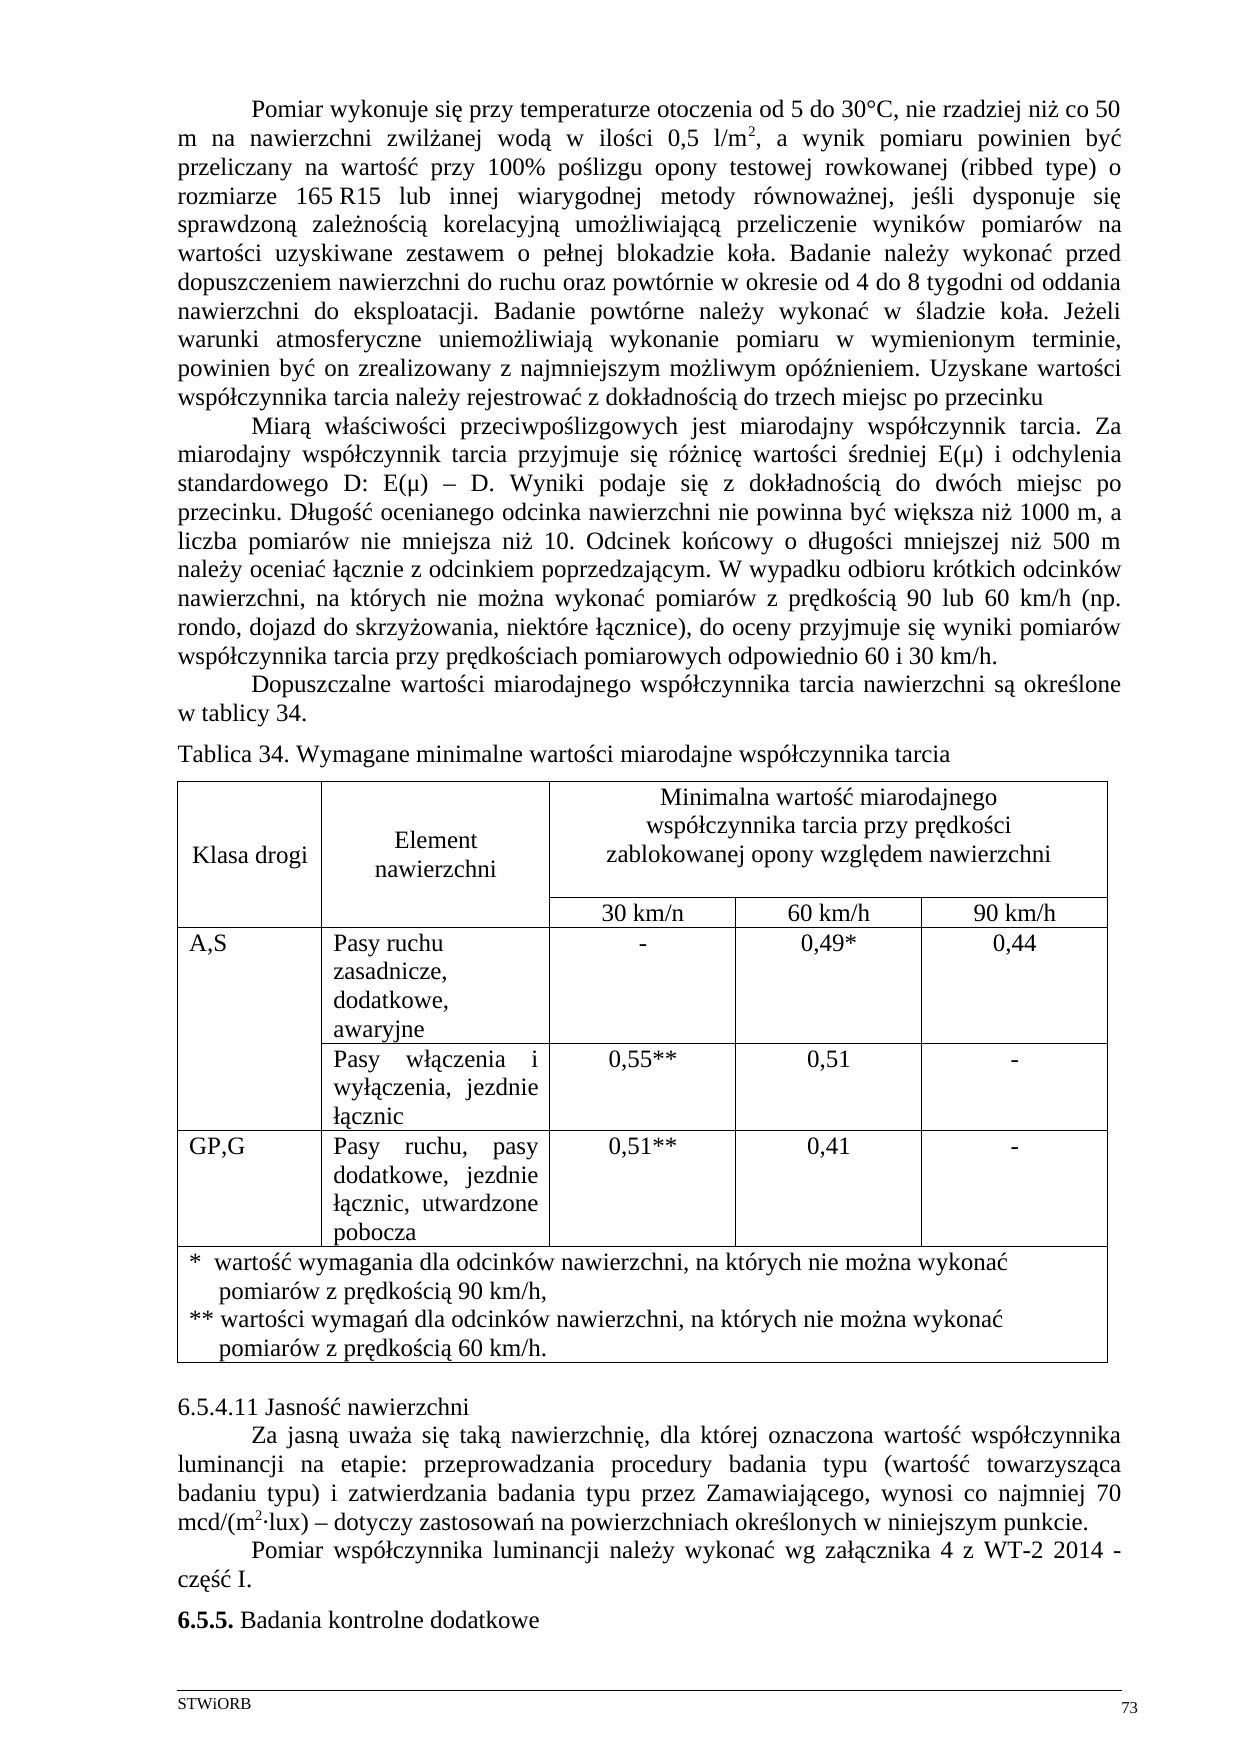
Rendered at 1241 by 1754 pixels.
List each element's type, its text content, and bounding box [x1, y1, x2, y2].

text Dopuszczalne wartości miarodajnego współczynnika tarcia nawierzchni są określone w tablicy 34. [177, 669, 1122, 727]
text 6.5.4.11 Jasność nawierzchni [177, 1392, 1122, 1421]
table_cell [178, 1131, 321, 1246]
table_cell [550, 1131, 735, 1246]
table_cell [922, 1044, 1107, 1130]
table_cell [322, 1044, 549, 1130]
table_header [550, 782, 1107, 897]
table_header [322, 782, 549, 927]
text Za jasną uważa się taką nawierzchnię, dla której oznaczona wartość współczynnika luminancji na etapie: przeprowadzania procedury badania typu (wartość towarzysząca badaniu typu) i zatwierdzania badania typu przez Zamawiającego, wynosi co najmniej 70 mcd/(m2∙lux) – dotyczy zastosowań na powierzchniach określonych w niniejszym punkcie. [177, 1421, 1122, 1536]
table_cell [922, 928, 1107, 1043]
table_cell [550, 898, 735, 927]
text Miarą właściwości przeciwpoślizgowych jest miarodajny współczynnik tarcia. Za miarodajny współczynnik tarcia przyjmuje się różnicę wartości średniej E(μ) i odchylenia standardowego D: E(μ) – D. Wyniki podaje się z dokładnością do dwóch miejsc po przecinku. Długość ocenianego odcinka nawierzchni nie powinna być większa niż 1000 m, a liczba pomiarów nie mniejsza niż 10. Odcinek końcowy o długości mniejszej niż 500 m należy oceniać łącznie z odcinkiem poprzedzającym. W wypadku odbioru krótkich odcinków nawierzchni, na których nie można wykonać pomiarów z prędkością 90 lub 60 km/h (np. rondo, dojazd do skrzyżowania, niektóre łącznice), do oceny przyjmuje się wyniki pomiarów współczynnika tarcia przy prędkościach pomiarowych odpowiednio 60 i 30 km/h. [177, 411, 1122, 669]
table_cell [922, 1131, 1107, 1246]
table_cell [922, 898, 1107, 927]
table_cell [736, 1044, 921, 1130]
text 6.5.5. Badania kontrolne dodatkowe [177, 1606, 1122, 1634]
text Tablica 34. Wymagane minimalne wartości miarodajne współczynnika tarcia [177, 739, 1122, 768]
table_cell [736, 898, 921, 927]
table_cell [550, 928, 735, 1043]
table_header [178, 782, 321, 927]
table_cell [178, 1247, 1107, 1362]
text Pomiar wykonuje się przy temperaturze otoczenia od 5 do , nie rzadziej niż co na nawierzchni zwilżanej wodą w ilości 0,5 l/m2, a wynik pomiaru powinien być przeliczany na wartość przy 100% poślizgu opony testowej rowkowanej (ribbed type) o rozmiarze 165 R15 lub innej wiarygodnej metody równoważnej, jeśli dysponuje się sprawdzoną zależnością korelacyjną umożliwiającą przeliczenie wyników pomiarów na wartości uzyskiwane zestawem o pełnej blokadzie koła. Badanie należy wykonać przed dopuszczeniem nawierzchni do ruchu oraz powtórnie w okresie od 4 do 8 tygodni od oddania nawierzchni do eksploatacji. Badanie powtórne należy wykonać w śladzie koła. Jeżeli warunki atmosferyczne uniemożliwiają wykonanie pomiaru w wymienionym terminie, powinien być on zrealizowany z najmniejszym możliwym opóźnieniem. Uzyskane wartości współczynnika tarcia należy rejestrować z dokładnością do trzech miejsc po przecinku [177, 94, 1122, 411]
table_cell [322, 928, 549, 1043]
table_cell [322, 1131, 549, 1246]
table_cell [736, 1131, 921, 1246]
text Pomiar współczynnika luminancji należy wykonać wg załącznika 4 z WT-2 2014 -część I. [177, 1536, 1122, 1593]
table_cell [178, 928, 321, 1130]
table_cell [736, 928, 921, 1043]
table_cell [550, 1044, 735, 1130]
